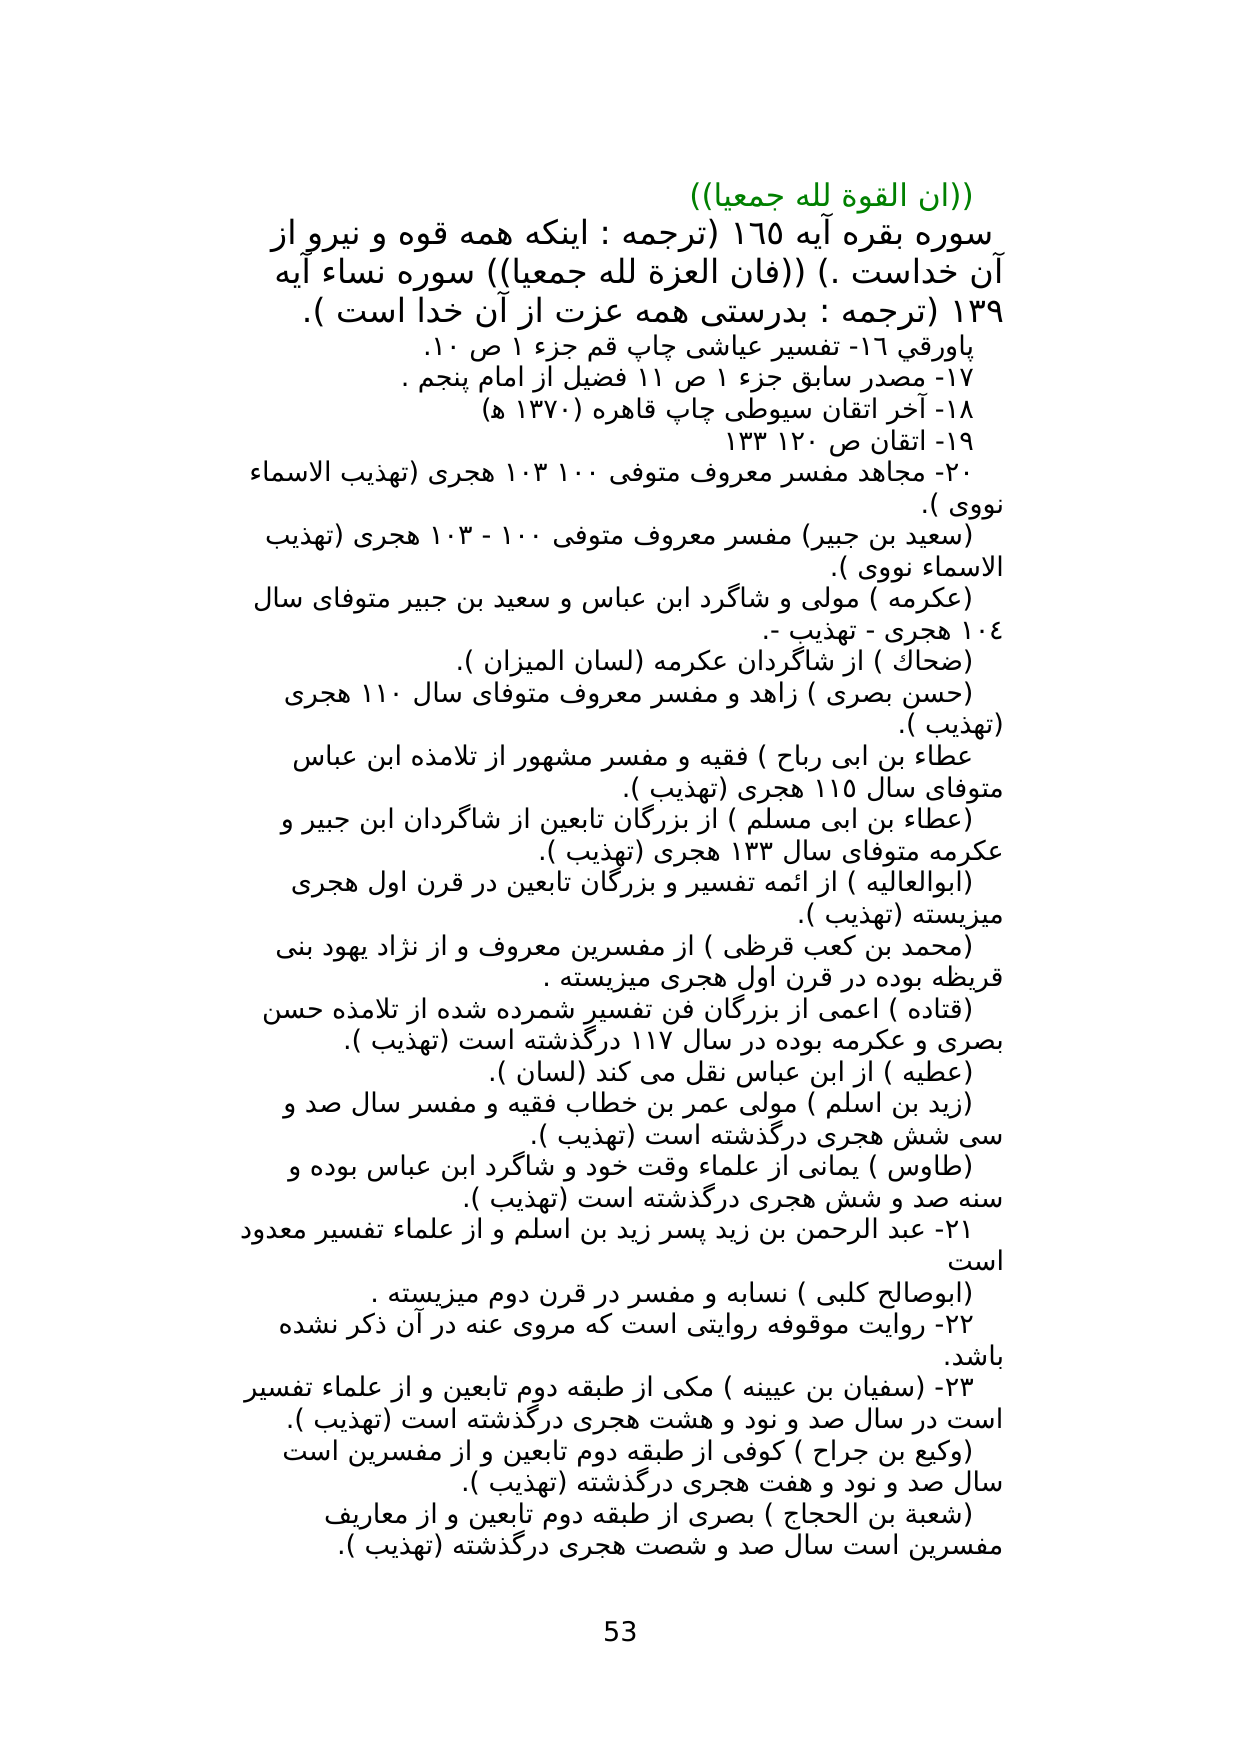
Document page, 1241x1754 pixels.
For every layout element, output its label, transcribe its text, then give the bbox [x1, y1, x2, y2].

text (عكرمه ) مولى و شاگرد ابن عباس و سعيد بن جبير متوفاى سال ١٠٤ هجرى - تهذيب -. [236, 583, 1004, 646]
text پاورقي ١٦- تفسير عياشى چاپ قم جزء ١ ص ١٠. [236, 330, 1004, 362]
text (قتاده ) اعمى از بزرگان فن تفسير شمرده شده از تلامذه حسن بصرى و عكرمه بوده در سال ١١٧ درگذشته است (تهذيب ). [236, 993, 1004, 1056]
text (وكيع بن جراح ) كوفى از طبقه دوم تابعين و از مفسرين است سال صد و نود و هفت هجرى درگذشته (تهذيب ). [236, 1435, 1004, 1498]
text (سعيد بن جبير) مفسر معروف متوفى ١٠٠ - ١٠٣ هجرى (تهذيب الاسماء نووى ). [236, 519, 1004, 583]
text (عطاء بن ابى مسلم ) از بزرگان تابعين از شاگردان ابن جبير و عكرمه متوفاى سال ١٣٣ هجرى (تهذيب ). [236, 803, 1004, 867]
text (ضحاك ) از شاگردان عكرمه (لسان الميزان ). [236, 646, 1004, 677]
text ١٧- مصدر سابق جزء ١ ص ١١ فضيل از امام پنجم . [236, 362, 1004, 393]
text ٢٠- مجاهد مفسر معروف متوفى ١٠٠ ١٠٣ هجرى (تهذيب الاسماء نووى ). [236, 456, 1004, 519]
text (شعبة بن الحجاج ) بصرى از طبقه دوم تابعين و از معاريف مفسرين است سال صد و شصت هجرى درگذشته (تهذيب ). [236, 1498, 1004, 1561]
text (ابوصالح كلبى ) نسابه و مفسر در قرن دوم ميزيسته . [236, 1277, 1004, 1308]
text ١٩- اتقان ص ١٢٠ ١٣٣ [236, 425, 1004, 456]
text ١٨- آخر اتقان سيوطى چاپ قاهره (١٣٧٠ ه‍) [236, 393, 1004, 425]
text عطاء بن ابى رباح ) فقيه و مفسر مشهور از تلامذه ابن عباس متوفاى سال ١١٥ هجرى (تهذيب ). [236, 740, 1004, 803]
text (زيد بن اسلم ) مولى عمر بن خطاب فقيه و مفسر سال صد و سى شش هجرى درگذشته است (تهذيب ). [236, 1088, 1004, 1151]
text (طاوس ) يمانى از علماء وقت خود و شاگرد ابن عباس بوده و سنه صد و شش هجرى درگذشته است (تهذيب ). [236, 1151, 1004, 1214]
text (ابوالعاليه ) از ائمه تفسير و بزرگان تابعين در قرن اول هجرى ميزيسته (تهذيب ). [236, 867, 1004, 930]
text (محمد بن كعب قرظى ) از مفسرين معروف و از نژاد يهود بنى قريظه بوده در قرن اول هجرى ميزيسته . [236, 930, 1004, 993]
text ٢٢- روايت موقوفه روايتى است كه مروى عنه در آن ذكر نشده باشد. [236, 1308, 1004, 1372]
text (حسن بصرى ) زاهد و مفسر معروف متوفاى سال ١١٠ هجرى (تهذيب ). [236, 677, 1004, 740]
text ٢١- عبد الرحمن بن زيد پسر زيد بن اسلم و از علماء تفسير معدود است [236, 1214, 1004, 1277]
text ٢٣- (سفيان بن عيينه ) مكى از طبقه دوم تابعين و از علماء تفسير است در سال صد و نود و هشت هجرى درگذشته است (تهذيب ). [236, 1372, 1004, 1435]
text ((ان القوة لله جمعيا)) [236, 177, 1004, 213]
text سوره بقره آيه ١٦٥ (ترجمه : اينكه همه قوه و نيرو از آن خداست .) ((فان العزة لله جمعيا)) سوره نساء آيه ١٣٩ (ترجمه : بدرستى همه عزت از آن خدا است ). [236, 213, 1004, 330]
text (عطيه ) از ابن عباس نقل مى كند (لسان ). [236, 1056, 1004, 1088]
